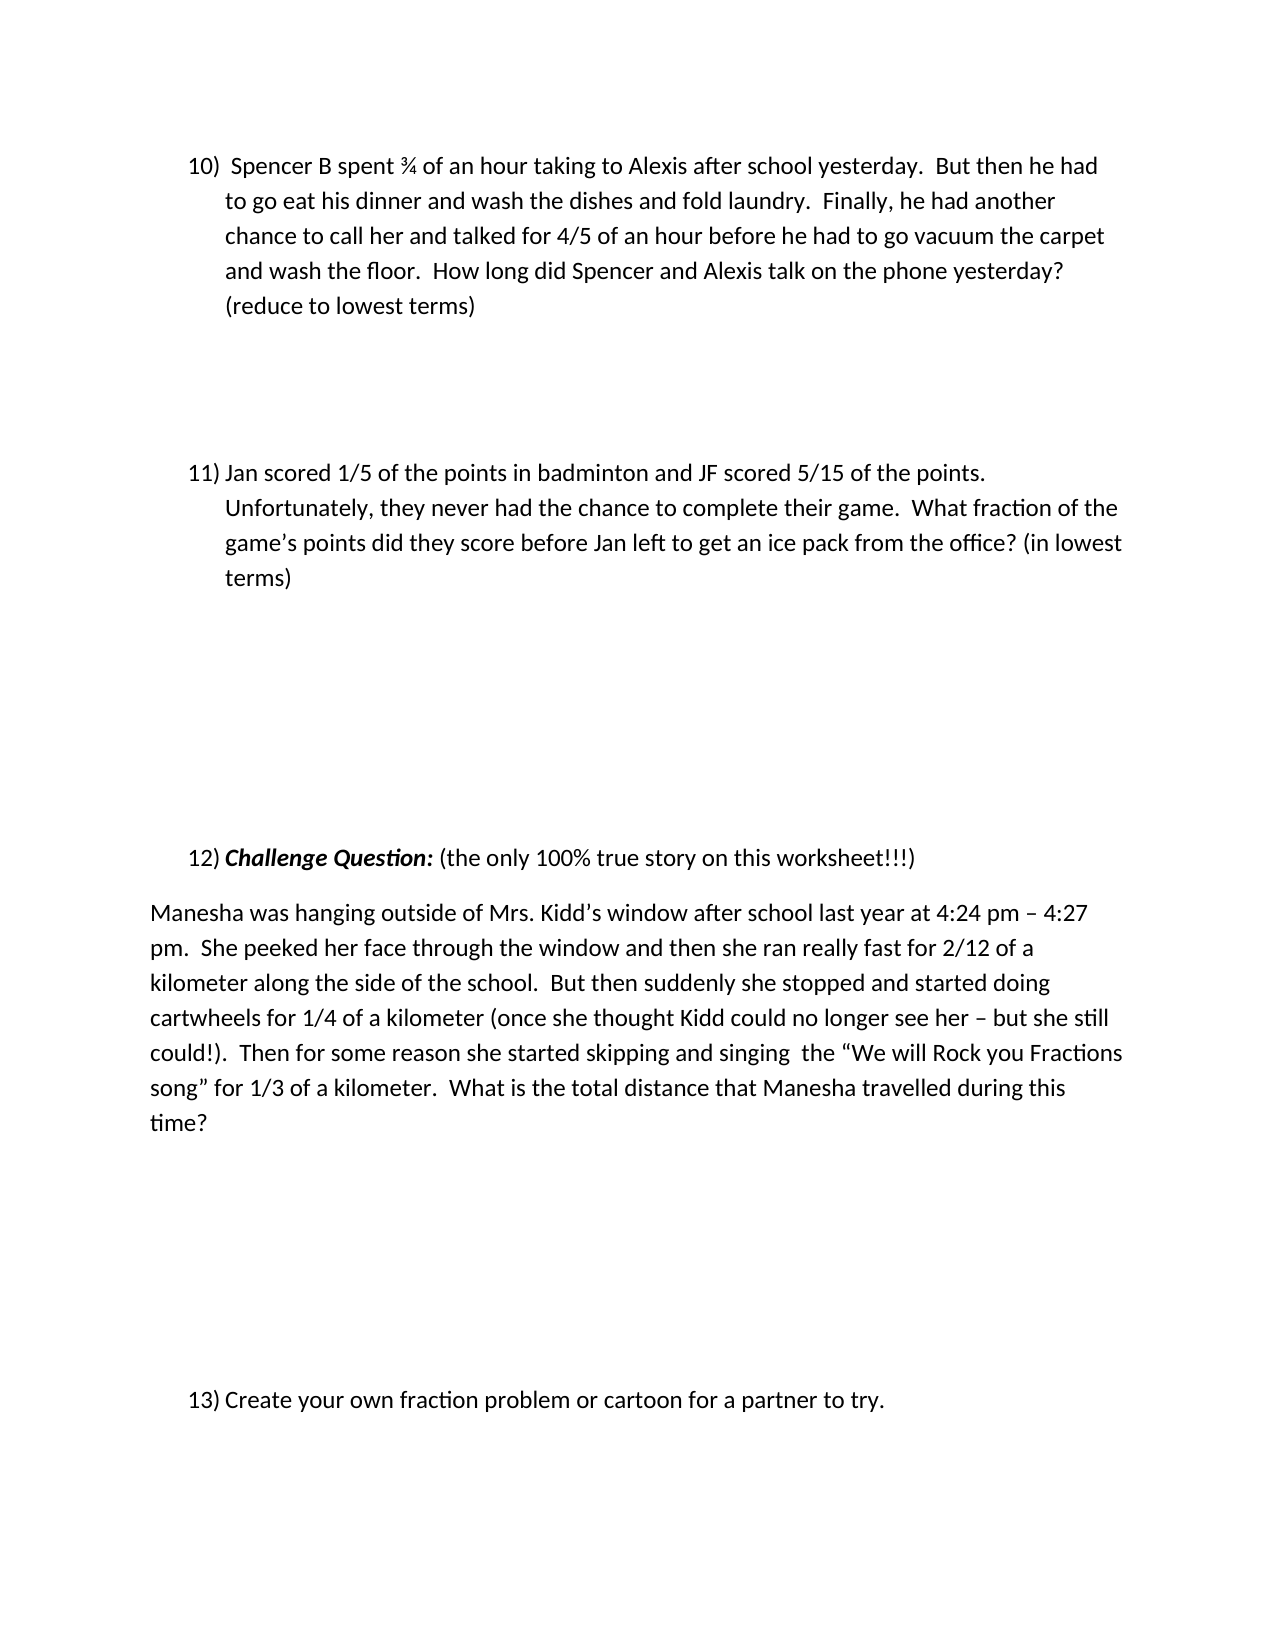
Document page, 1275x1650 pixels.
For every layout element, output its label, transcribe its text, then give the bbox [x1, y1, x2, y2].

list Jan scored 1/5 of the points in badminton and JF scored 5/15 of the points. Unfortunately, they never had the chance to complete their game. What fraction of the game’s points did they score before Jan left to get an ice pack from the office? (in lowest terms) [187, 457, 1125, 593]
text Manesha was hanging outside of Mrs. Kidd’s window after school last year at 4:24 pm – 4:27 pm. She peeked her face through the window and then she ran really fast for 2/12 of a kilometer along the side of the school. But then suddenly she stopped and started doing cartwheels for 1/4 of a kilometer (once she thought Kidd could no longer see her – but she still could!). Then for some reason she started skipping and singing the “We will Rock you Fractions song” for 1/3 of a kilometer. What is the total distance that Manesha travelled during this time? [150, 897, 1125, 1138]
list Create your own fraction problem or cartoon for a partner to try. [187, 1384, 1125, 1414]
list Spencer B spent ¾ of an hour taking to Alexis after school yesterday. But then he had to go eat his dinner and wash the dishes and fold laundry. Finally, he had another chance to call her and talked for 4/5 of an hour before he had to go vacuum the carpet and wash the floor. How long did Spencer and Alexis talk on the phone yesterday? (reduce to lowest terms) [187, 150, 1125, 321]
list Challenge Question: (the only 100% true story on this worksheet!!!) [187, 842, 1125, 872]
